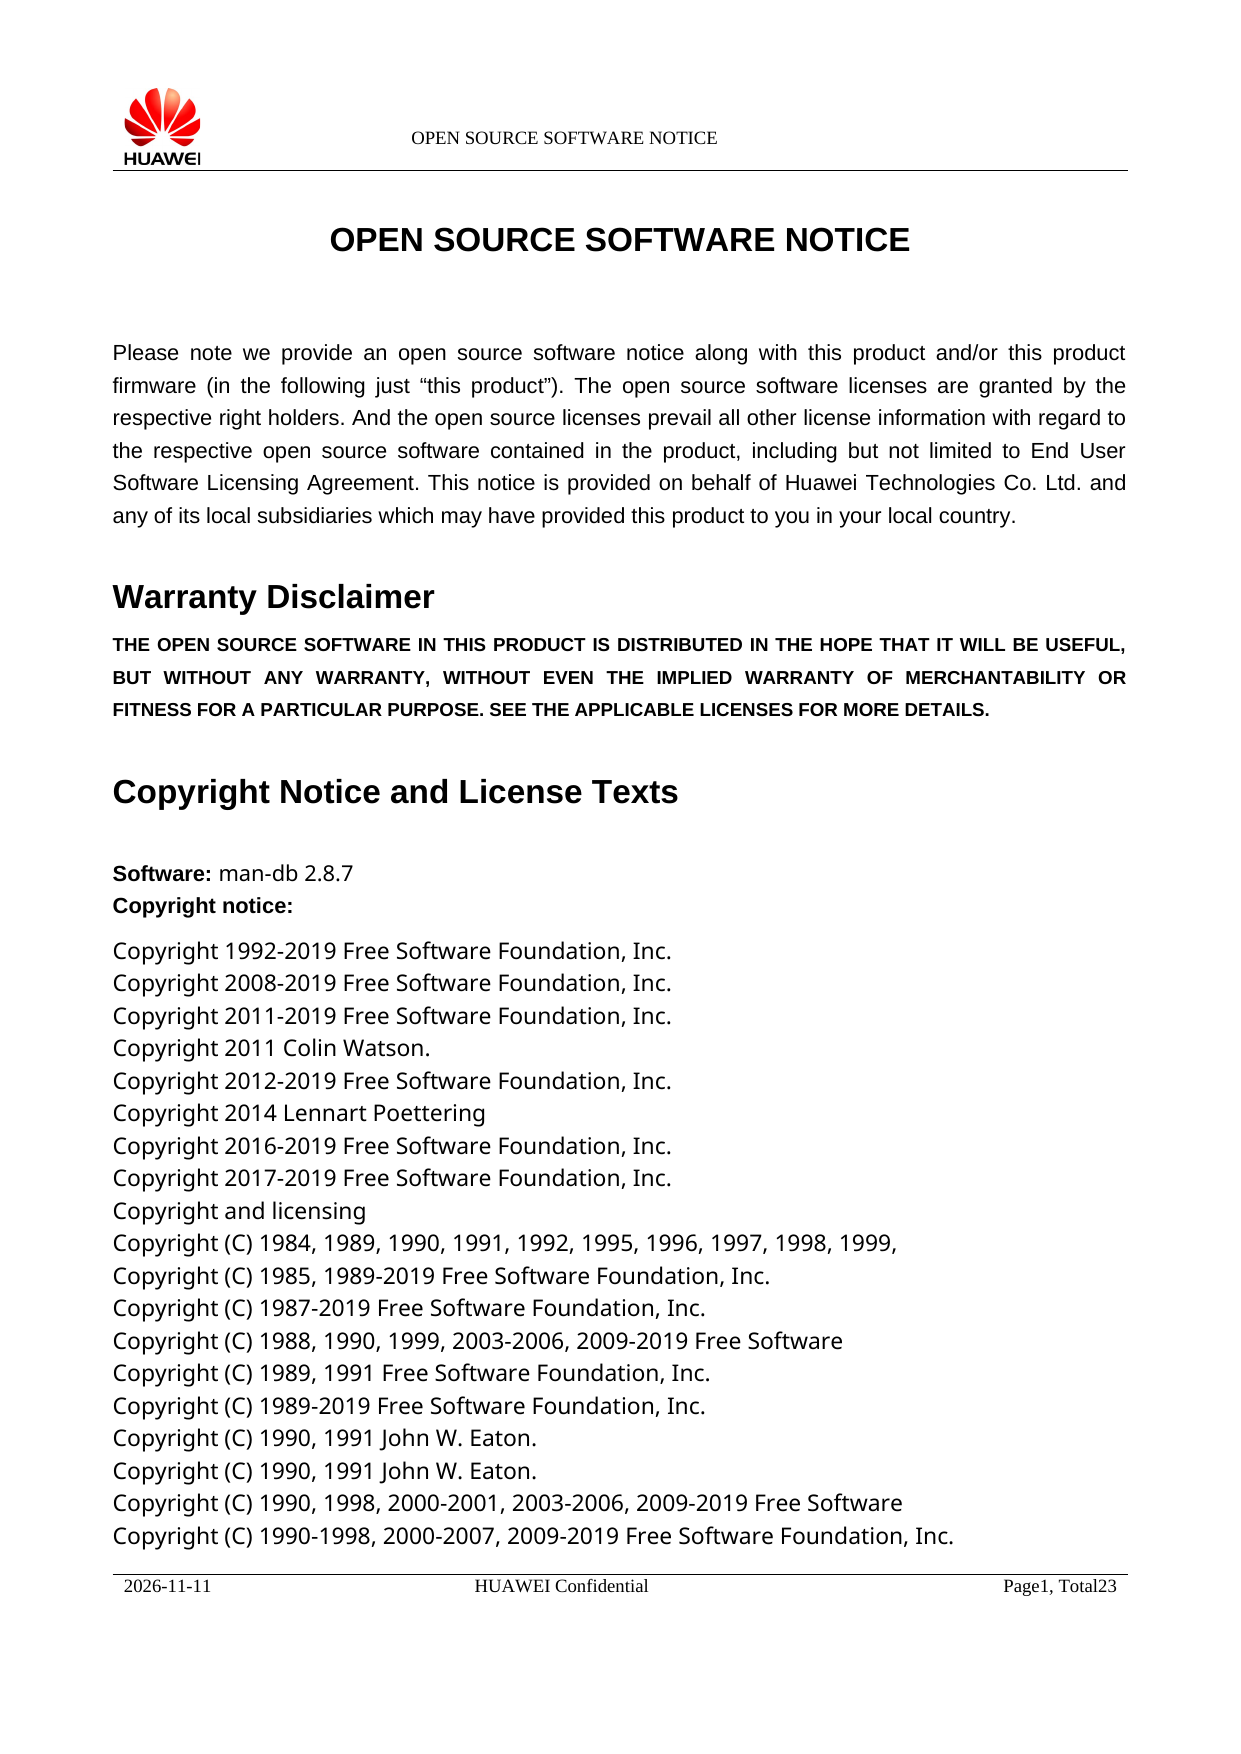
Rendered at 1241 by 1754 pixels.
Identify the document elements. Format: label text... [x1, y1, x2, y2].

text The open source software in this product is distributed in the hope that it will be useful, but WITHOUT ANY WARRANTY, without even the implied warranty of MERCHANTABILITY or FITNESS FOR A PARTICULAR PURPOSE. See the applicable licenses for more details. [112, 629, 1128, 726]
text Copyright (C) 1990, 1991 John W. Eaton. [112, 1454, 1128, 1486]
text Copyright Notice and License Texts [112, 759, 1128, 824]
text Warranty Disclaimer [112, 564, 1128, 629]
text Copyright notice: [112, 889, 1128, 921]
title Software: man-db 2.8.7 [112, 856, 1128, 889]
text Copyright (C) 1989, 1991 Free Software Foundation, Inc. [112, 1356, 1128, 1389]
text Copyright (C) 1990-1998, 2000-2007, 2009-2019 Free Software Foundation, Inc. [112, 1519, 1128, 1551]
text Copyright 2011-2019 Free Software Foundation, Inc. [112, 999, 1128, 1031]
text Copyright (C) 1989-2019 Free Software Foundation, Inc. [112, 1389, 1128, 1421]
text Copyright 2008-2019 Free Software Foundation, Inc. [112, 966, 1128, 999]
text Copyright 2017-2019 Free Software Foundation, Inc. [112, 1161, 1128, 1194]
text Copyright 2012-2019 Free Software Foundation, Inc. [112, 1064, 1128, 1096]
picture [124, 88, 201, 165]
text Copyright 2011 Colin Watson. [112, 1031, 1128, 1064]
text Copyright 2016-2019 Free Software Foundation, Inc. [112, 1129, 1128, 1161]
text OPEN SOURCE SOFTWARE NOTICE [112, 206, 1128, 271]
text Copyright (C) 1985, 1989-2019 Free Software Foundation, Inc. [112, 1259, 1128, 1291]
text Copyright and licensing [112, 1194, 1128, 1226]
text Please note we provide an open source software notice along with this product and/or this product firmware (in the following just “this product”). The open source software licenses are granted by the respective right holders. And the open source licenses prevail all other license information with regard to the respective open source software contained in the product, including but not limited to End User Software Licensing Agreement. This notice is provided on behalf of Huawei Technologies Co. Ltd. and any of its local subsidiaries which may have provided this product to you in your local country. [112, 336, 1128, 531]
text Copyright (C) 1987-2019 Free Software Foundation, Inc. [112, 1291, 1128, 1324]
text Copyright (C) 1990, 1998, 2000-2001, 2003-2006, 2009-2019 Free Software [112, 1486, 1128, 1519]
text Copyright 1992-2019 Free Software Foundation, Inc. [112, 934, 1128, 966]
text Copyright (C) 1984, 1989, 1990, 1991, 1992, 1995, 1996, 1997, 1998, 1999, [112, 1226, 1128, 1259]
text Copyright (C) 1990, 1991 John W. Eaton. [112, 1421, 1128, 1454]
text Copyright 2014 Lennart Poettering [112, 1096, 1128, 1129]
text Copyright (C) 1988, 1990, 1999, 2003-2006, 2009-2019 Free Software [112, 1324, 1128, 1356]
